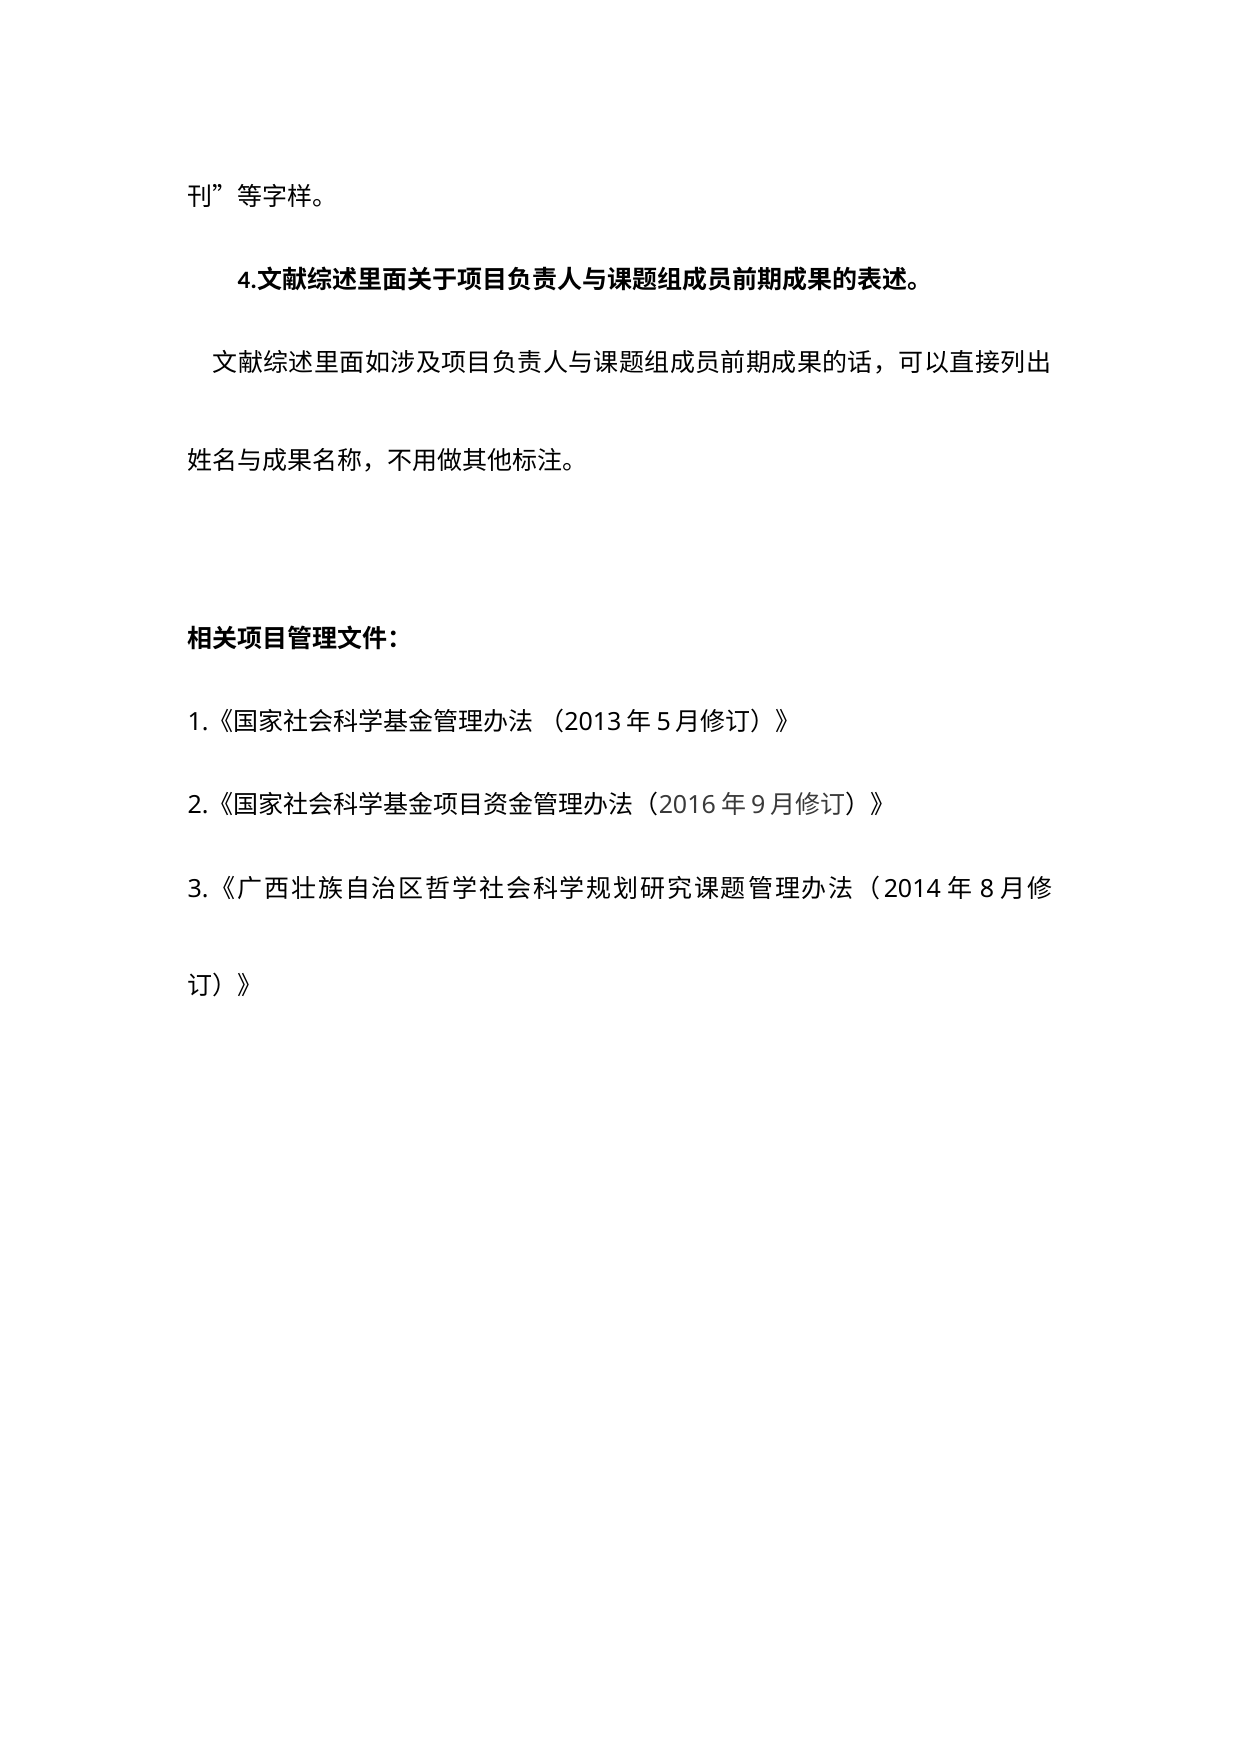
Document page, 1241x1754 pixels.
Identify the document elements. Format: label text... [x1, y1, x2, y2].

text 文献综述里面如涉及项目负责人与课题组成员前期成果的话，可以直接列出姓名与成果名称，不用做其他标注。 [187, 328, 1053, 491]
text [187, 162, 1053, 227]
text 2.《国家社会科学基金项目资金管理办法（2016年9月修订）》 [187, 771, 1053, 836]
text 相关项目管理文件： [187, 604, 1053, 669]
text 1.《国家社会科学基金管理办法 （2013年5月修订）》 [187, 687, 1053, 752]
text 4.文献综述里面关于项目负责人与课题组成员前期成果的表述。 [187, 245, 1053, 310]
text 3.《广西壮族自治区哲学社会科学规划研究课题管理办法（2014年8月修订）》 [187, 854, 1053, 1016]
